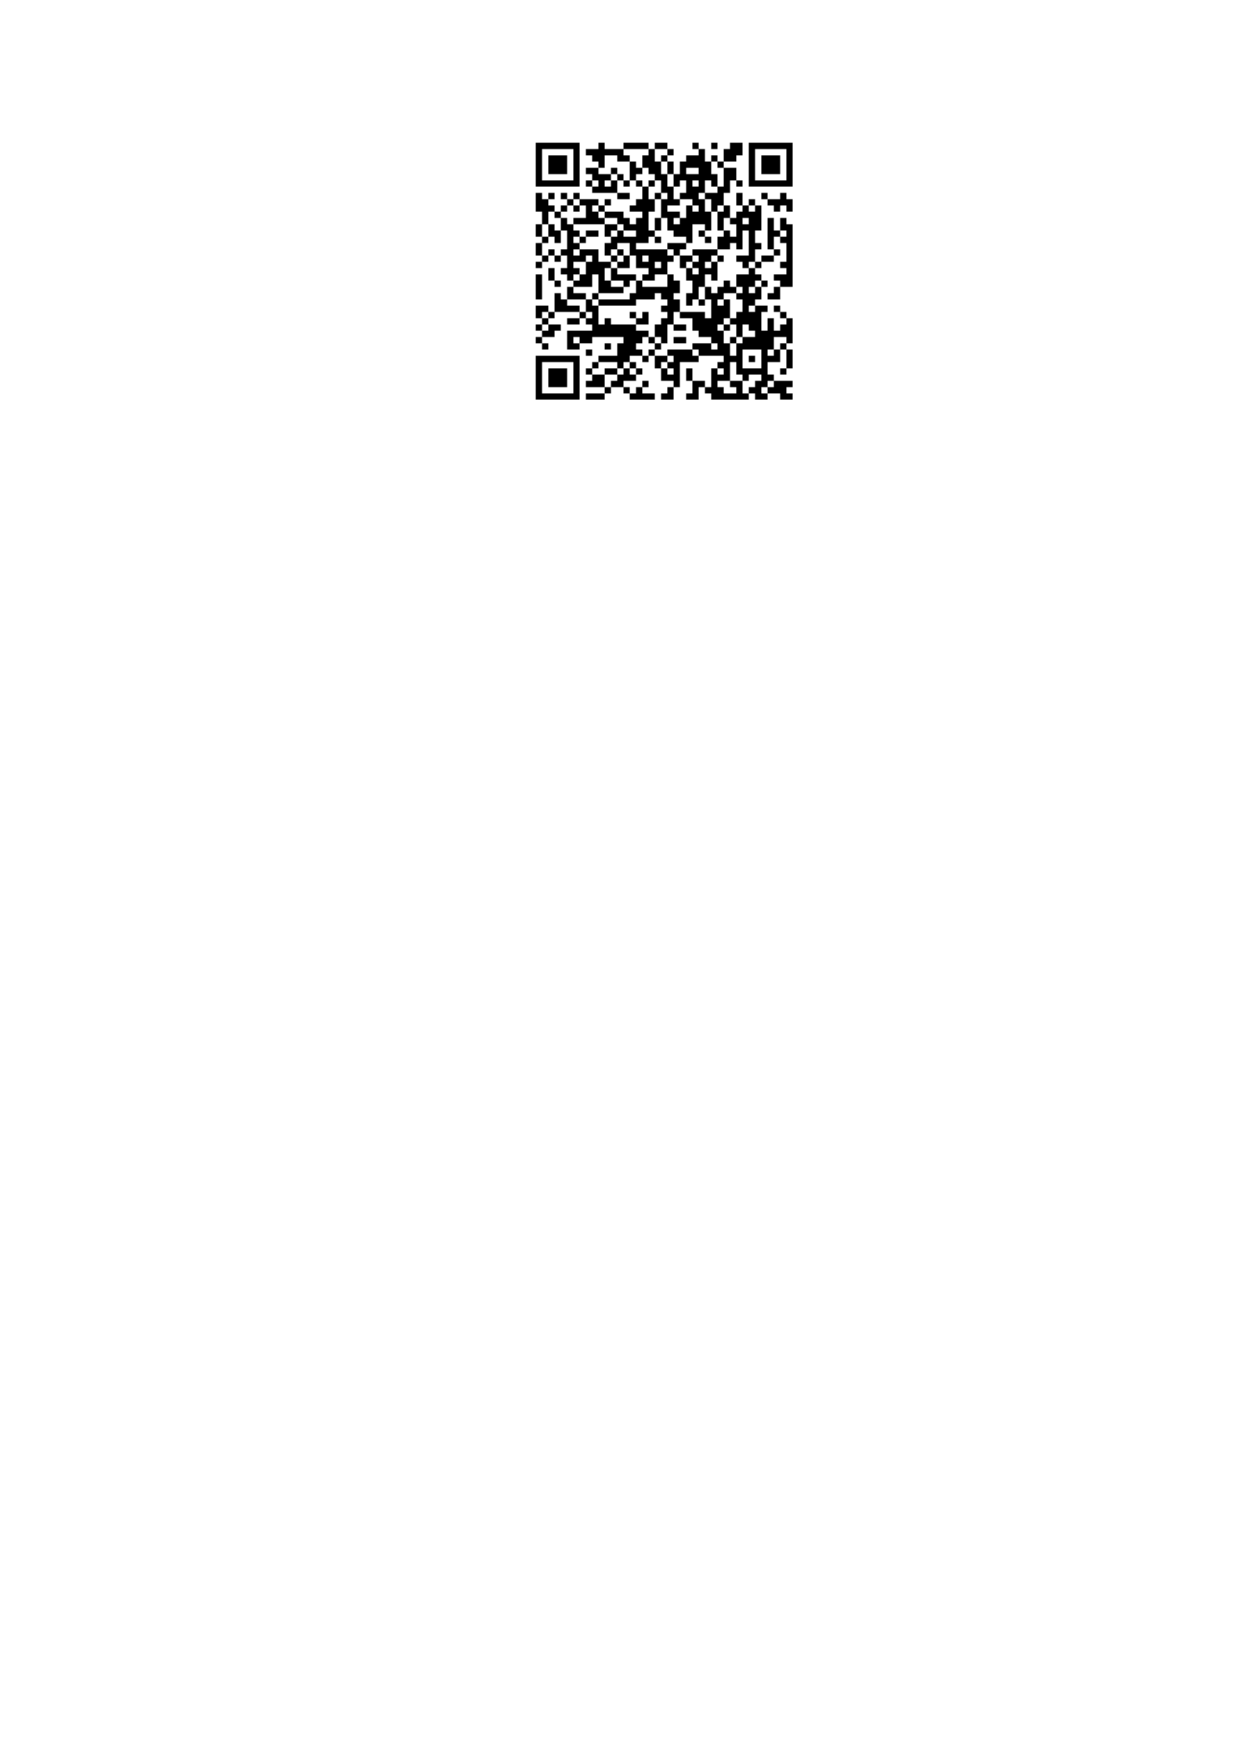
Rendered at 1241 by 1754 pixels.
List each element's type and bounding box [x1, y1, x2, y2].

picture [511, 118, 818, 425]
